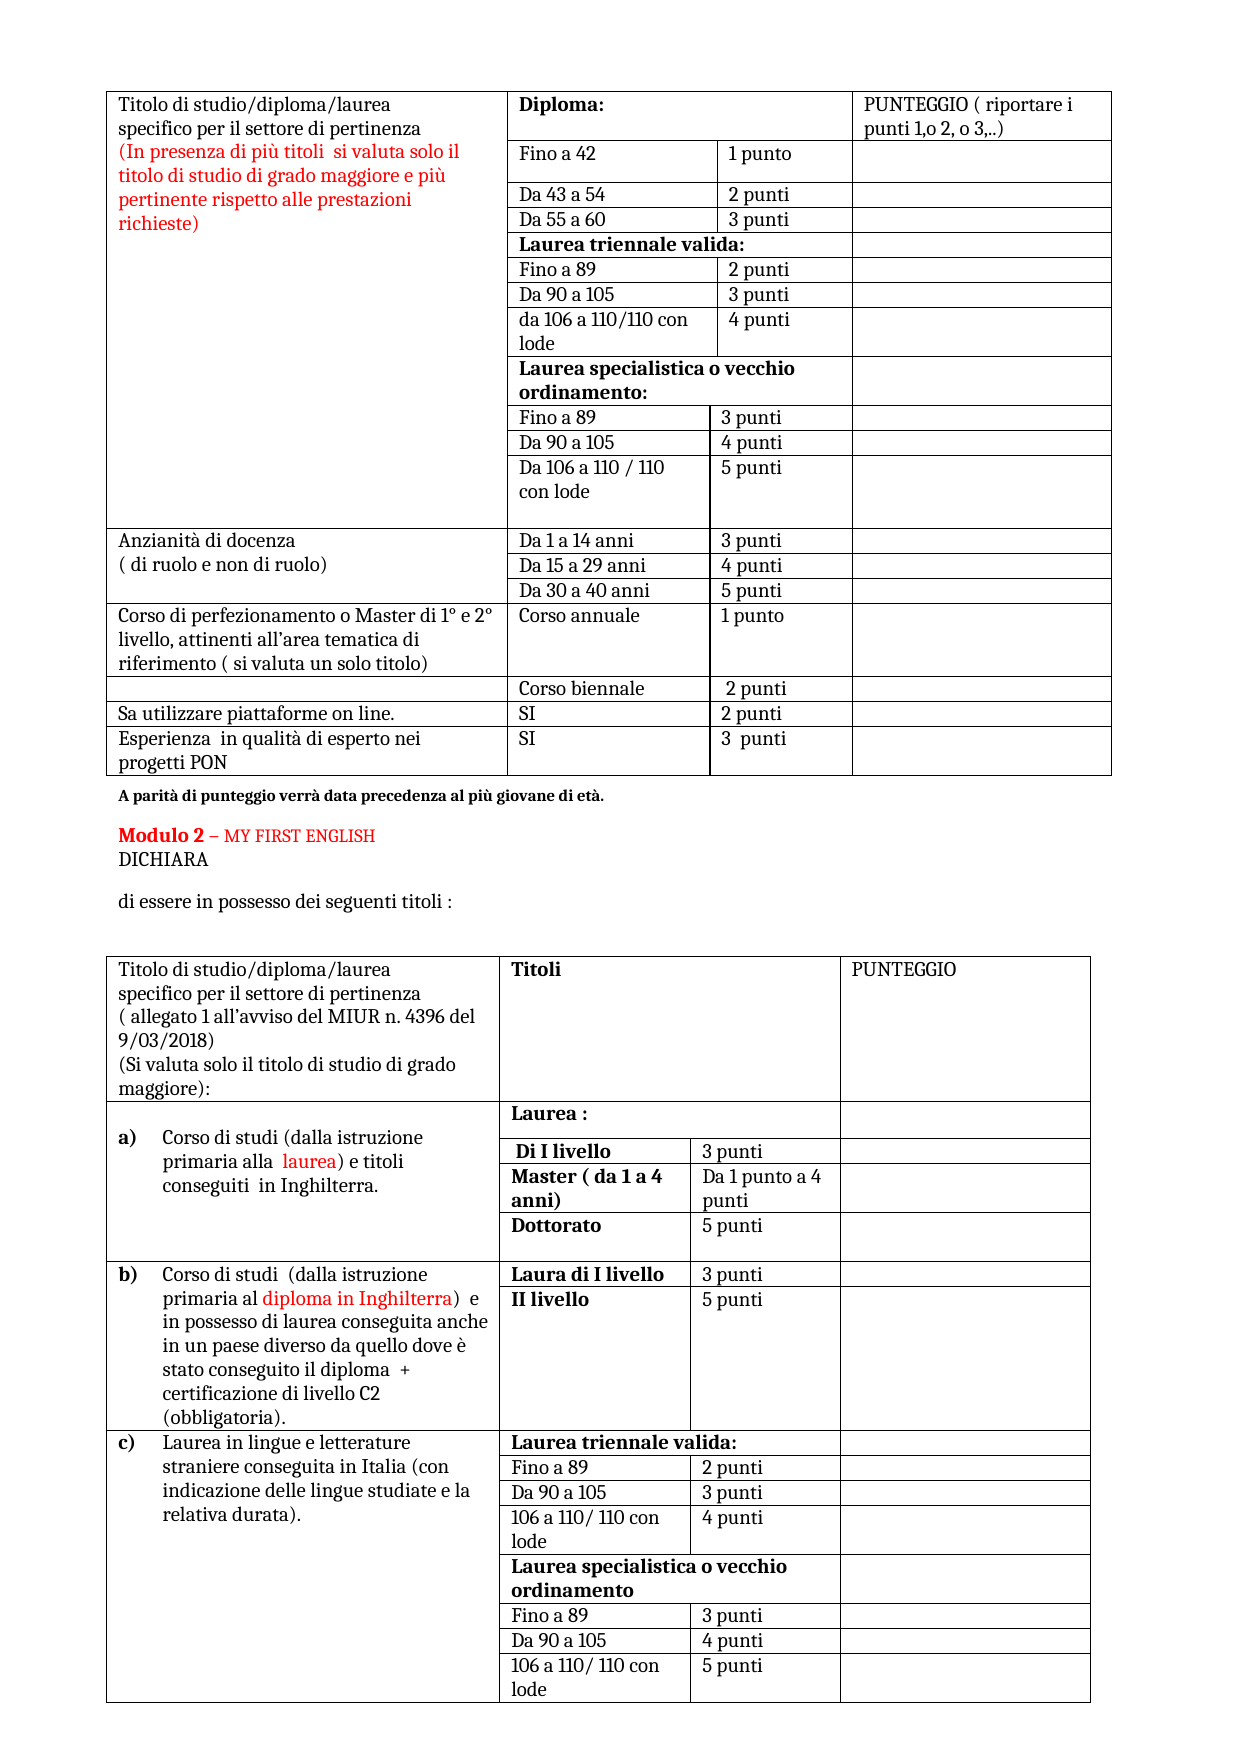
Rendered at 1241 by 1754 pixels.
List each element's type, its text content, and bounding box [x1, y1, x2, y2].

table_cell [853, 604, 1111, 676]
table_cell 2 punti [691, 1456, 840, 1480]
table_cell [853, 456, 1111, 528]
table_cell [853, 258, 1111, 282]
table_cell 2 punti [711, 677, 852, 701]
table_cell 5 punti [691, 1287, 840, 1430]
table_cell 4 punti [711, 431, 852, 455]
table_cell [853, 727, 1111, 774]
table_cell Fino a 89 [500, 1456, 690, 1480]
table_cell Corso di studi (dalla istruzione primaria al diploma in Inghilterra) e in possesso di laurea conseguita anche in un paese diverso da quello dove è stato conseguito il diploma + certificazione di livello C2 (obbligatoria). [107, 1262, 499, 1430]
table_cell 2 punti [711, 702, 852, 726]
table_cell Da 90 a 105 [508, 283, 717, 307]
table_cell [841, 1481, 1090, 1505]
table_cell Dottorato [500, 1213, 690, 1261]
table_cell Anzianità di docenza ( di ruolo e non di ruolo) [107, 529, 507, 603]
table_cell [841, 1213, 1090, 1261]
table_cell [853, 702, 1111, 726]
table_cell 1 punto [711, 604, 852, 676]
table_cell Laurea triennale valida: [508, 233, 852, 257]
table_cell Da 30 a 40 anni [508, 579, 709, 603]
table_cell 3 punti [691, 1262, 840, 1286]
table_cell 2 punti [718, 183, 852, 207]
table_cell Da 1 a 14 anni [508, 529, 709, 553]
table_cell [841, 1456, 1090, 1480]
table_cell Da 90 a 105 [500, 1481, 690, 1505]
table_cell Laurea specialistica o vecchio ordinamento [500, 1555, 840, 1603]
table_cell [841, 1654, 1090, 1702]
table_cell Da 43 a 54 [508, 183, 717, 207]
table_cell Fino a 42 [508, 141, 717, 182]
table_cell Fino a 89 [508, 258, 717, 282]
table_cell [853, 554, 1111, 578]
table_cell 3 punti [711, 406, 852, 430]
table_cell Da 55 a 60 [508, 208, 717, 232]
table_header PUNTEGGIO [841, 957, 1090, 1101]
table_cell 1 punto [718, 141, 852, 182]
table_cell [107, 677, 507, 701]
table_cell 106 a 110/ 110 con lode [500, 1654, 690, 1702]
table_cell 5 punti [711, 579, 852, 603]
table_cell 4 punti [691, 1629, 840, 1653]
table_cell [853, 677, 1111, 701]
table_cell Laurea triennale valida: [500, 1431, 840, 1455]
table_cell [853, 308, 1111, 356]
table_cell [841, 1102, 1090, 1138]
table_header Diploma: [508, 92, 852, 140]
table_cell [841, 1506, 1090, 1554]
table_cell Da 90 a 105 [508, 431, 709, 455]
table_cell [841, 1604, 1090, 1628]
table_cell Da 90 a 105 [500, 1629, 690, 1653]
table_cell Da 15 a 29 anni [508, 554, 709, 578]
table_cell Corso annuale [508, 604, 709, 676]
table_cell da 106 a 110/110 con lode [508, 308, 717, 356]
table_cell 5 punti [691, 1213, 840, 1261]
table_cell Master ( da 1 a 4 anni) [500, 1164, 690, 1212]
table_cell Fino a 89 [500, 1604, 690, 1628]
table_header Titolo di studio/diploma/laurea specifico per il settore di pertinenza (In presenza di più titoli si valuta solo il titolo di studio di grado maggiore e più pertinente rispetto alle prestazioni richieste) [107, 92, 507, 528]
table_cell Laurea : [500, 1102, 840, 1138]
table_cell Da 1 punto a 4 punti [691, 1164, 840, 1212]
table_cell [841, 1431, 1090, 1455]
text A parità di punteggio verrà data precedenza al più giovane di età. [118, 786, 1122, 805]
table_cell Esperienza in qualità di esperto nei progetti PON [107, 727, 507, 774]
table_cell Laurea specialistica o vecchio ordinamento: [508, 357, 852, 405]
table_cell SI [508, 727, 709, 774]
table_cell Corso biennale [508, 677, 709, 701]
table_cell 2 punti [718, 258, 852, 282]
table_cell [853, 283, 1111, 307]
table_cell [853, 233, 1111, 257]
table_cell 3 punti [691, 1139, 840, 1163]
table_cell [841, 1555, 1090, 1603]
table_cell 3 punti [711, 727, 852, 774]
table_cell II livello [500, 1287, 690, 1430]
table_cell [853, 141, 1111, 182]
table_cell Laurea in lingue e letterature straniere conseguita in Italia (con indicazione delle lingue studiate e la relativa durata). [107, 1431, 499, 1702]
table_cell 4 punti [718, 308, 852, 356]
table_cell 3 punti [711, 529, 852, 553]
table_cell SI [508, 702, 709, 726]
table_cell Corso di studi (dalla istruzione primaria alla laurea) e titoli conseguiti in Inghilterra. [107, 1102, 499, 1261]
table_cell Laura di I livello [500, 1262, 690, 1286]
table_cell [853, 357, 1111, 405]
table_cell [853, 529, 1111, 553]
table_cell 3 punti [691, 1604, 840, 1628]
table_header Titoli [500, 957, 840, 1101]
table_cell 3 punti [691, 1481, 840, 1505]
table_header Titolo di studio/diploma/laurea specifico per il settore di pertinenza ( allegato 1 all’avviso del MIUR n. 4396 del 9/03/2018) (Si valuta solo il titolo di studio di grado maggiore): [107, 957, 499, 1101]
table_cell [853, 406, 1111, 430]
table_cell 3 punti [718, 208, 852, 232]
table_cell [853, 183, 1111, 207]
text Modulo 2 – MY FIRST ENGLISH [118, 823, 1122, 847]
table_cell 4 punti [711, 554, 852, 578]
table_cell [841, 1164, 1090, 1212]
table_cell Sa utilizzare piattaforme on line. [107, 702, 507, 726]
table_cell 106 a 110/ 110 con lode [500, 1506, 690, 1554]
table_cell Da 106 a 110 / 110 con lode [508, 456, 709, 528]
table_header PUNTEGGIO ( riportare i punti 1,o 2, o 3,..) [853, 92, 1111, 140]
table_cell 4 punti [691, 1506, 840, 1554]
table_cell [841, 1287, 1090, 1430]
table_cell [853, 579, 1111, 603]
table_cell [841, 1262, 1090, 1286]
table_cell [853, 431, 1111, 455]
table_cell 3 punti [718, 283, 852, 307]
table_cell [841, 1139, 1090, 1163]
table_cell [853, 208, 1111, 232]
table_cell 5 punti [691, 1654, 840, 1702]
table_cell Fino a 89 [508, 406, 709, 430]
table_cell Corso di perfezionamento o Master di 1° e 2° livello, attinenti all’area tematica di riferimento ( si valuta un solo titolo) [107, 604, 507, 676]
table_cell Di I livello [500, 1139, 690, 1163]
table_cell 5 punti [711, 456, 852, 528]
table_cell [841, 1629, 1090, 1653]
